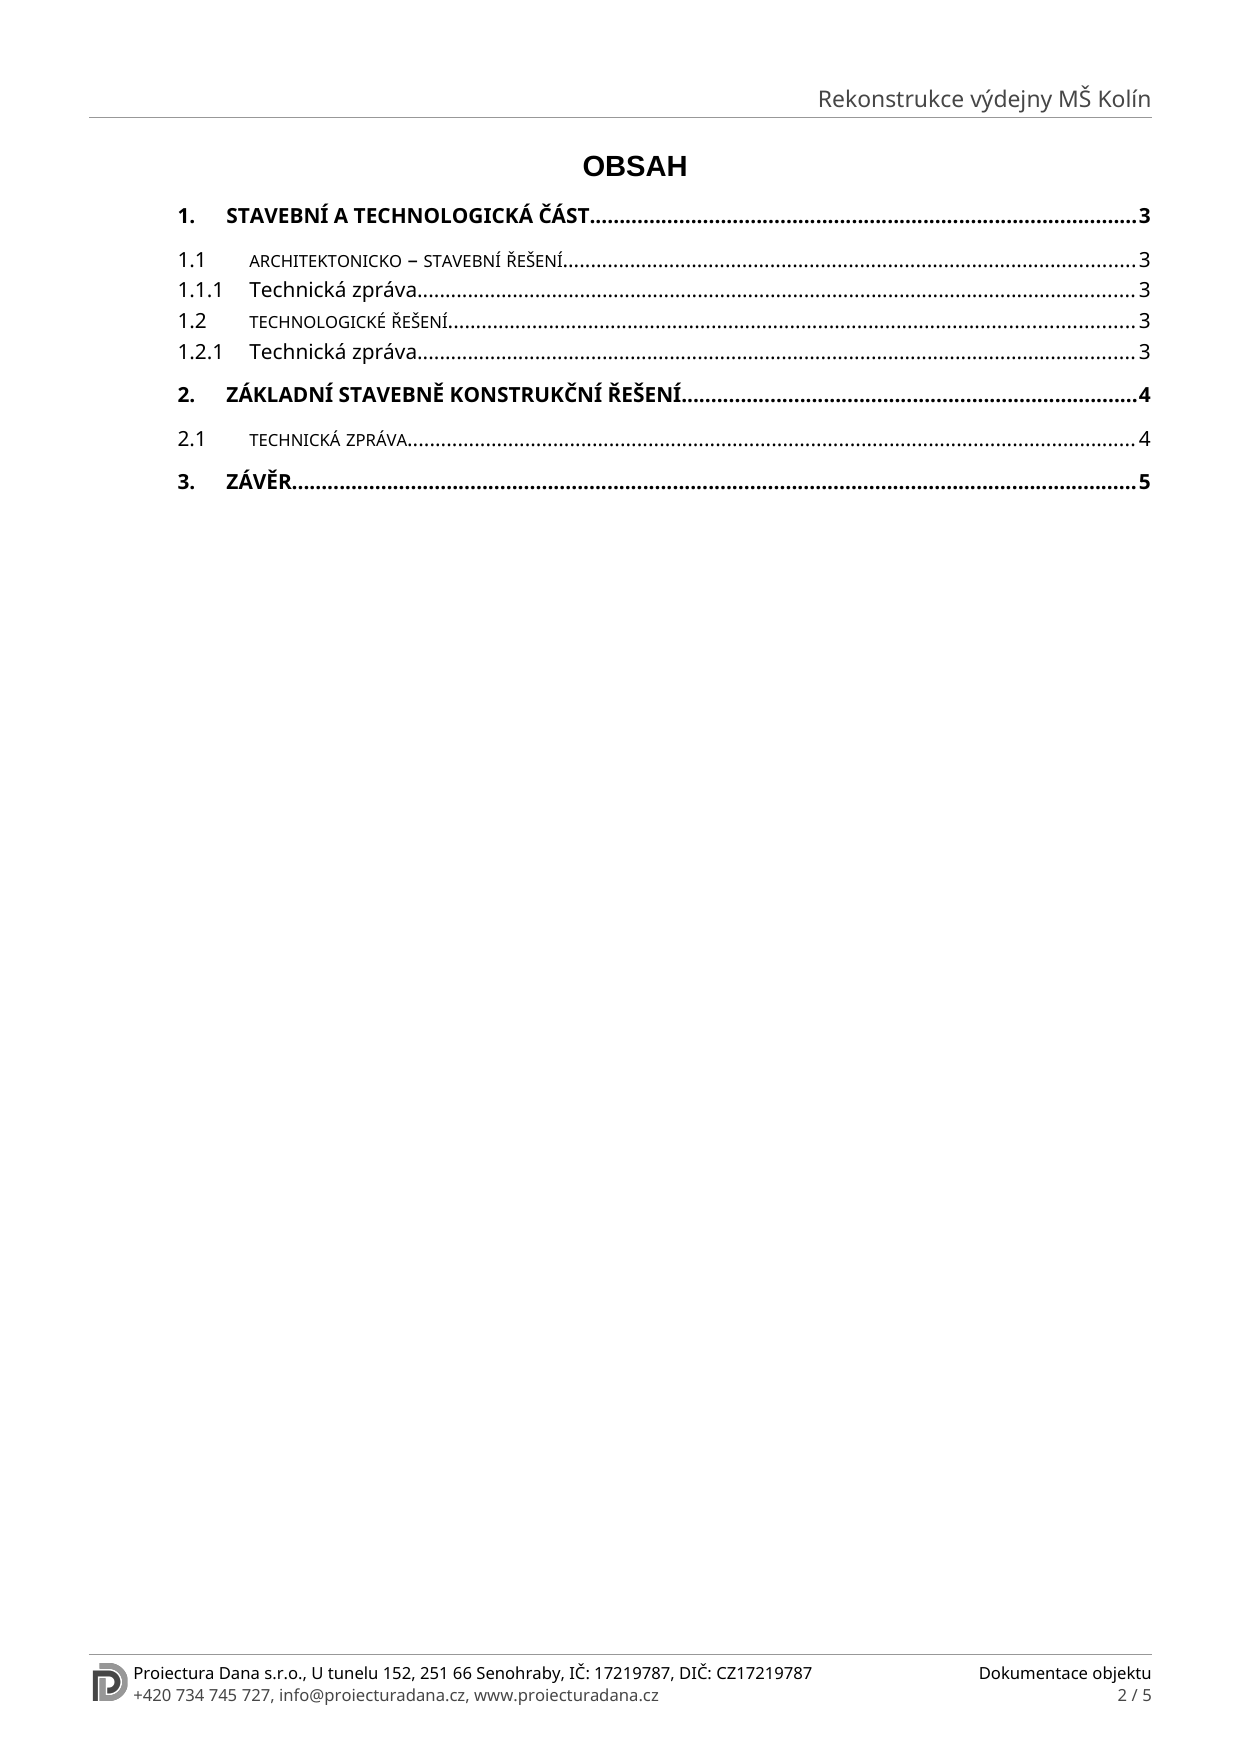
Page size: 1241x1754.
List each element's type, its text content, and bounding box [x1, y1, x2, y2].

text 2.1 technická zpráva 4 [89, 424, 1152, 452]
text 3. závěr 5 [89, 467, 1152, 496]
text 1. stavební a technologická část 3 [89, 201, 1152, 230]
text 1.2 technologické řešení 3 [89, 306, 1152, 335]
picture [92, 1663, 128, 1701]
text OBSAH [89, 149, 1152, 182]
text 1.1.1 Technická zpráva 3 [118, 276, 1152, 304]
text 1.1 architektonicko – stavební řešení 3 [89, 245, 1152, 273]
text 1.2.1 Technická zpráva 3 [118, 337, 1152, 366]
text 2. Základní stavebně konstrukční řešení 4 [89, 381, 1152, 409]
